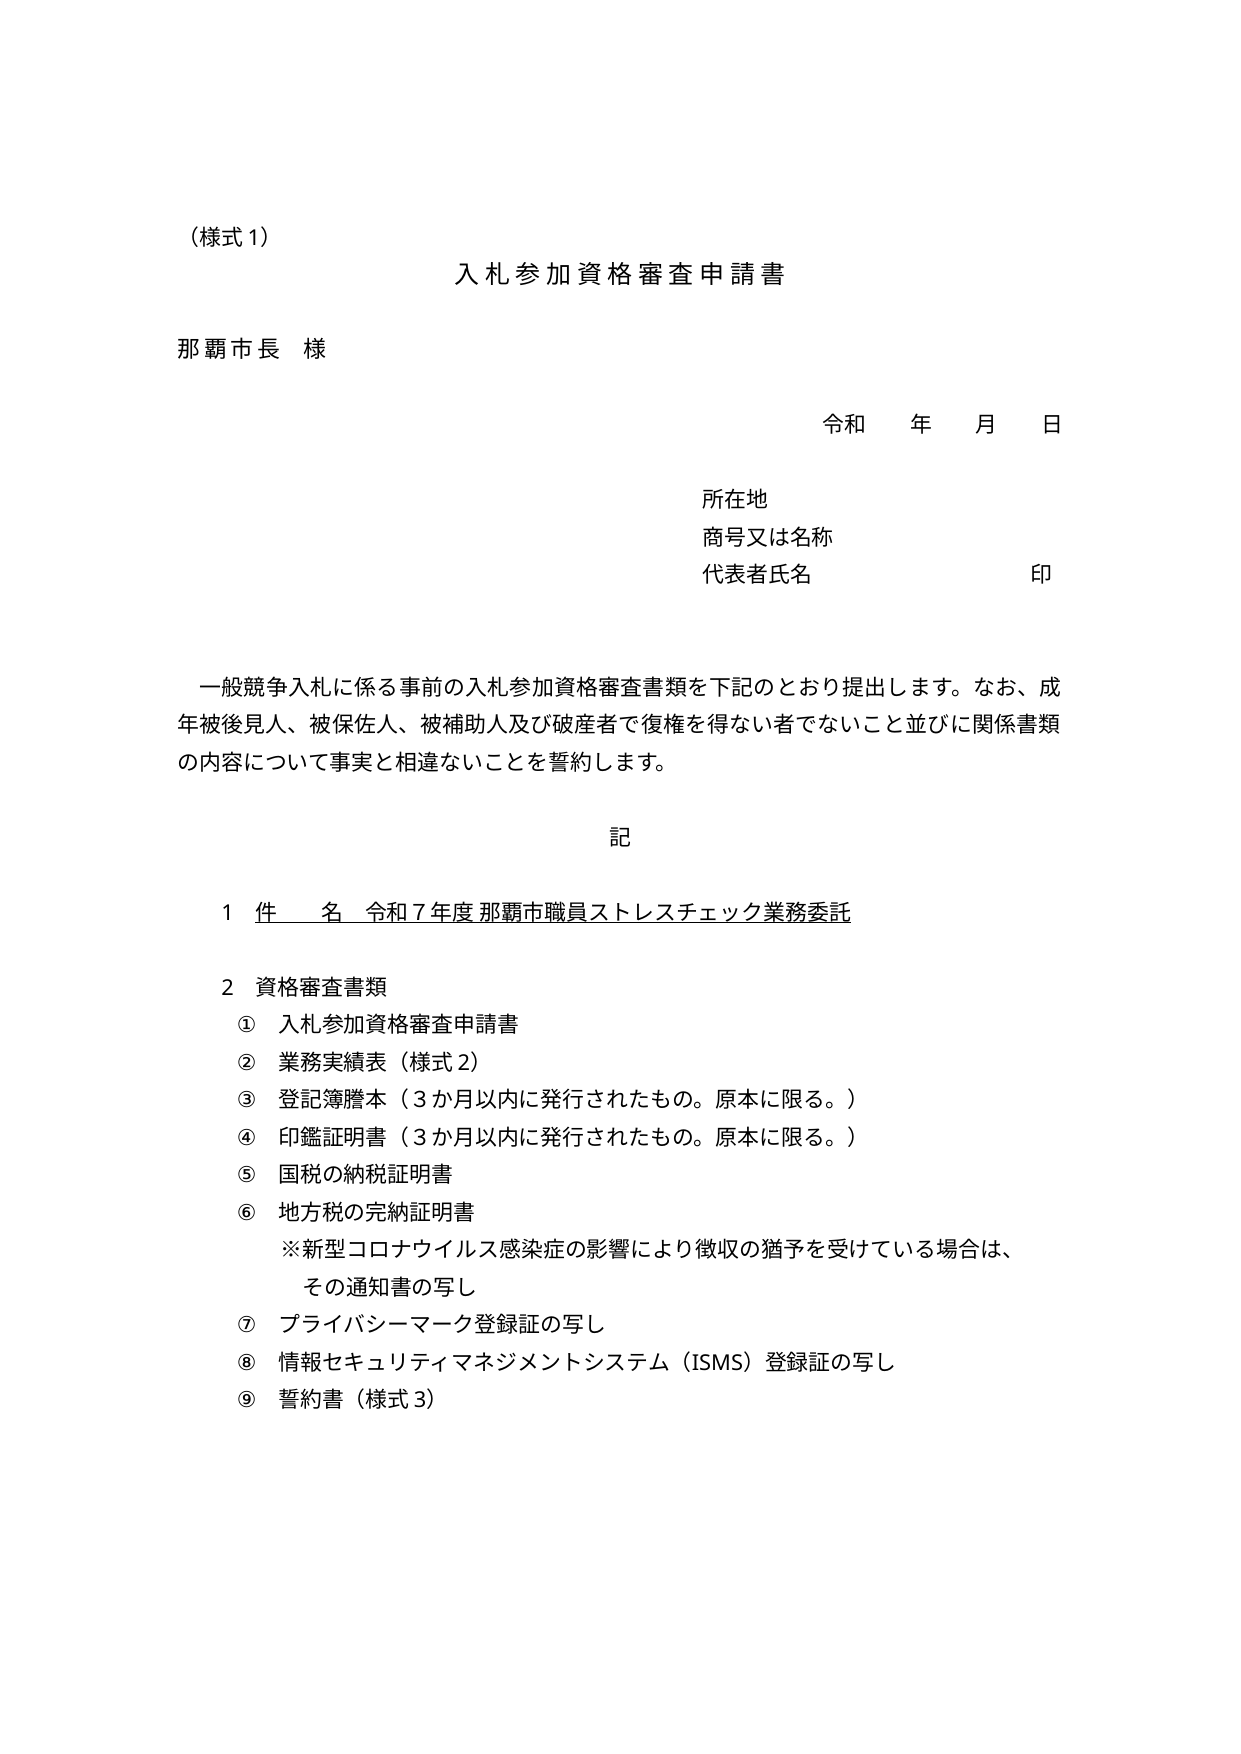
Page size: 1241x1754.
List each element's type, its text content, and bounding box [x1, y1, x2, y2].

text その通知書の写し [215, 1267, 1063, 1304]
text ⑦ プライバシーマーク登録証の写し [215, 1304, 1063, 1342]
text ※新型コロナウイルス感染症の影響により徴収の猶予を受けている場合は、 [215, 1229, 1063, 1267]
text ⑧ 情報セキュリティマネジメントシステム（ISMS）登録証の写し [215, 1342, 1063, 1379]
text ② 業務実績表（様式2） [215, 1042, 1063, 1079]
text 一般競争入札に係る事前の入札参加資格審査書類を下記のとおり提出します。なお、成年被後見人、被保佐人、被補助人及び破産者で復権を得ない者でないこと並びに関係書類の内容について事実と相違ないことを誓約します。 [177, 667, 1063, 779]
text 令和 年 月 日 [177, 404, 1063, 442]
text ⑤ 国税の納税証明書 [215, 1154, 1063, 1192]
text 1 件 名 令和７年度 那覇市職員ストレスチェック業務委託 [177, 892, 1063, 929]
text 代表者氏名 印 [702, 554, 1063, 592]
text （様式1） [177, 217, 1063, 254]
text ④ 印鑑証明書（３か月以内に発行されたもの。原本に限る。） [215, 1117, 1063, 1154]
text 記 [177, 817, 1063, 854]
text 所在地 [702, 479, 1063, 517]
text 那覇市長 様 [177, 329, 1063, 367]
text ⑥ 地方税の完納証明書 [215, 1192, 1063, 1229]
text 2 資格審査書類 [177, 967, 1063, 1004]
text ③ 登記簿謄本（３か月以内に発行されたもの。原本に限る。） [215, 1079, 1063, 1117]
text ① 入札参加資格審査申請書 [215, 1004, 1063, 1042]
text ⑨ 誓約書（様式3） [215, 1379, 1063, 1417]
text 入 札 参 加 資 格 審 査 申 請 書 [177, 254, 1063, 292]
text 商号又は名称 [702, 517, 1063, 554]
